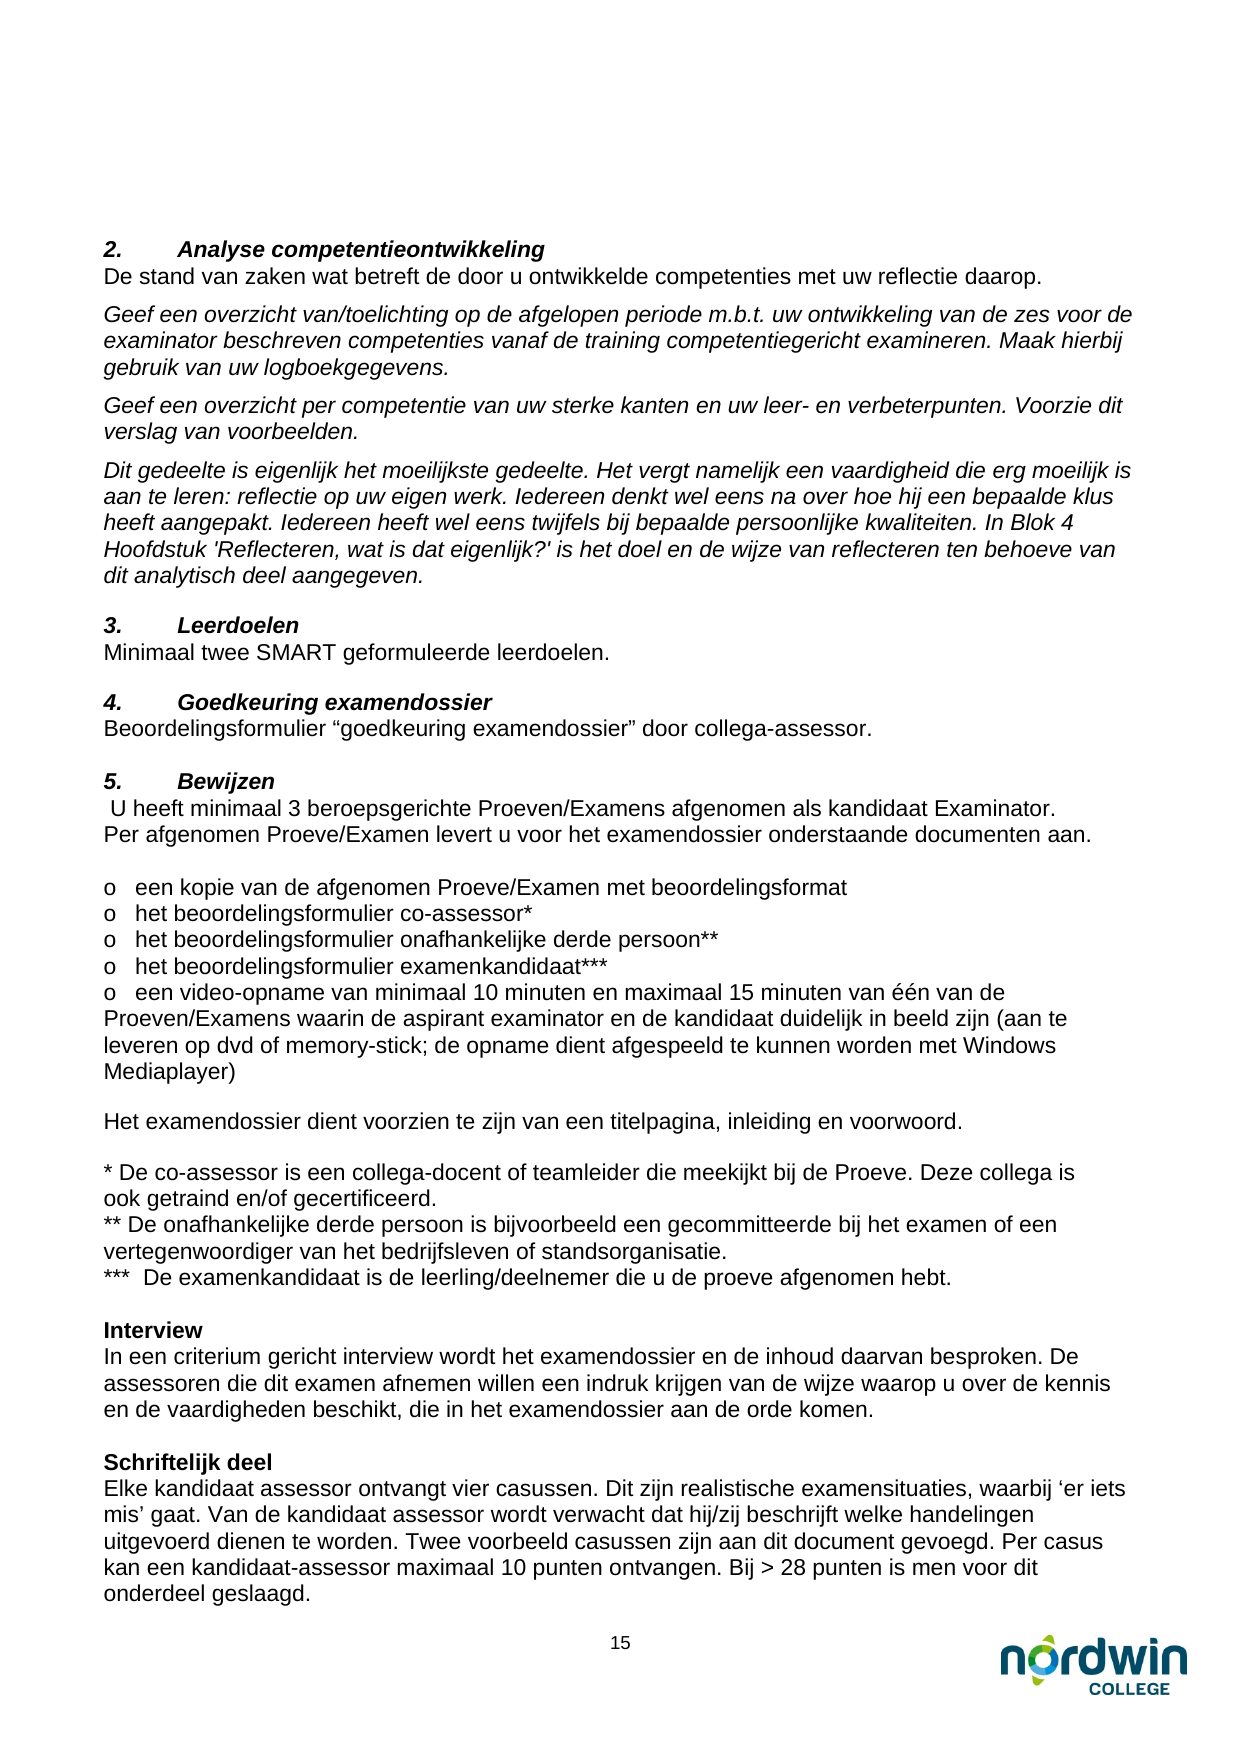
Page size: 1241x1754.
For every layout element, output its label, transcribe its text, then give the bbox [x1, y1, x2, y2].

text o het beoordelingsformulier onafhankelijke derde persoon** [103, 926, 1137, 953]
text ** De onafhankelijke derde persoon is bijvoorbeeld een gecommitteerde bij het examen of een vertegenwoordiger van het bedrijfsleven of standsorganisatie. [103, 1211, 1137, 1264]
text 4. Goedkeuring examendossier [103, 689, 1137, 715]
text o het beoordelingsformulier co-assessor* [103, 900, 1137, 926]
text 2. Analyse competentieontwikkeling [103, 236, 1137, 263]
picture [1001, 1634, 1187, 1695]
text In een criterium gericht interview wordt het examendossier en de inhoud daarvan besproken. De assessoren die dit examen afnemen willen een indruk krijgen van de wijze waarop u over de kennis en de vaardigheden beschikt, die in het examendossier aan de orde komen. [103, 1343, 1137, 1422]
text 3. Leerdoelen [103, 612, 1137, 639]
text Minimaal twee SMART geformuleerde leerdoelen. [103, 639, 1137, 665]
text o een video-opname van minimaal 10 minuten en maximaal 15 minuten van één van de Proeven/Examens waarin de aspirant examinator en de kandidaat duidelijk in beeld zijn (aan te leveren op dvd of memory-stick; de opname dient afgespeeld te kunnen worden met Windows Mediaplayer) [103, 979, 1137, 1084]
text Schriftelijk deel [103, 1448, 1137, 1475]
text * De co-assessor is een collega-docent of teamleider die meekijkt bij de Proeve. Deze collega is ook getraind en/of gecertificeerd. [103, 1159, 1137, 1211]
text Interview [103, 1317, 1137, 1343]
text Geef een overzicht van/toelichting op de afgelopen periode m.b.t. uw ontwikkeling van de zes voor de examinator beschreven competenties vanaf de training competentiegericht examineren. Maak hierbij gebruik van uw logboekgegevens. [103, 301, 1137, 380]
text U heeft minimaal 3 beroepsgerichte Proeven/Examens afgenomen als kandidaat Examinator. Per afgenomen Proeve/Examen levert u voor het examendossier onderstaande documenten aan. [103, 794, 1137, 847]
text Elke kandidaat assessor ontvangt vier casussen. Dit zijn realistische examensituaties, waarbij ‘er iets mis’ gaat. Van de kandidaat assessor wordt verwacht dat hij/zij beschrijft welke handelingen uitgevoerd dienen te worden. Twee voorbeeld casussen zijn aan dit document gevoegd. Per casus kan een kandidaat-assessor maximaal 10 punten ontvangen. Bij > 28 punten is men voor dit onderdeel geslaagd. [103, 1475, 1137, 1607]
text Beoordelingsformulier “goedkeuring examendossier” door collega-assessor. [103, 715, 1137, 742]
text o het beoordelingsformulier examenkandidaat*** [103, 953, 1137, 979]
text *** De examenkandidaat is de leerling/deelnemer die u de proeve afgenomen hebt. [103, 1264, 1137, 1290]
text o een kopie van de afgenomen Proeve/Examen met beoordelingsformat [103, 873, 1137, 900]
text Geef een overzicht per competentie van uw sterke kanten en uw leer- en verbeterpunten. Voorzie dit verslag van voorbeelden. [103, 392, 1137, 445]
text De stand van zaken wat betreft de door u ontwikkelde competenties met uw reflectie daarop. [103, 263, 1137, 289]
text 5. Bewijzen [103, 768, 1137, 794]
text Dit gedeelte is eigenlijk het moeilijkste gedeelte. Het vergt namelijk een vaardigheid die erg moeilijk is aan te leren: reflectie op uw eigen werk. Iedereen denkt wel eens na over hoe hij een bepaalde klus heeft aangepakt. Iedereen heeft wel eens twijfels bij bepaalde persoonlijke kwaliteiten. In Blok 4 Hoofdstuk 'Reflecteren, wat is dat eigenlijk?' is het doel en de wijze van reflecteren ten behoeve van dit analytisch deel aangegeven. [103, 457, 1137, 588]
text Het examendossier dient voorzien te zijn van een titelpagina, inleiding en voorwoord. [103, 1108, 1137, 1135]
